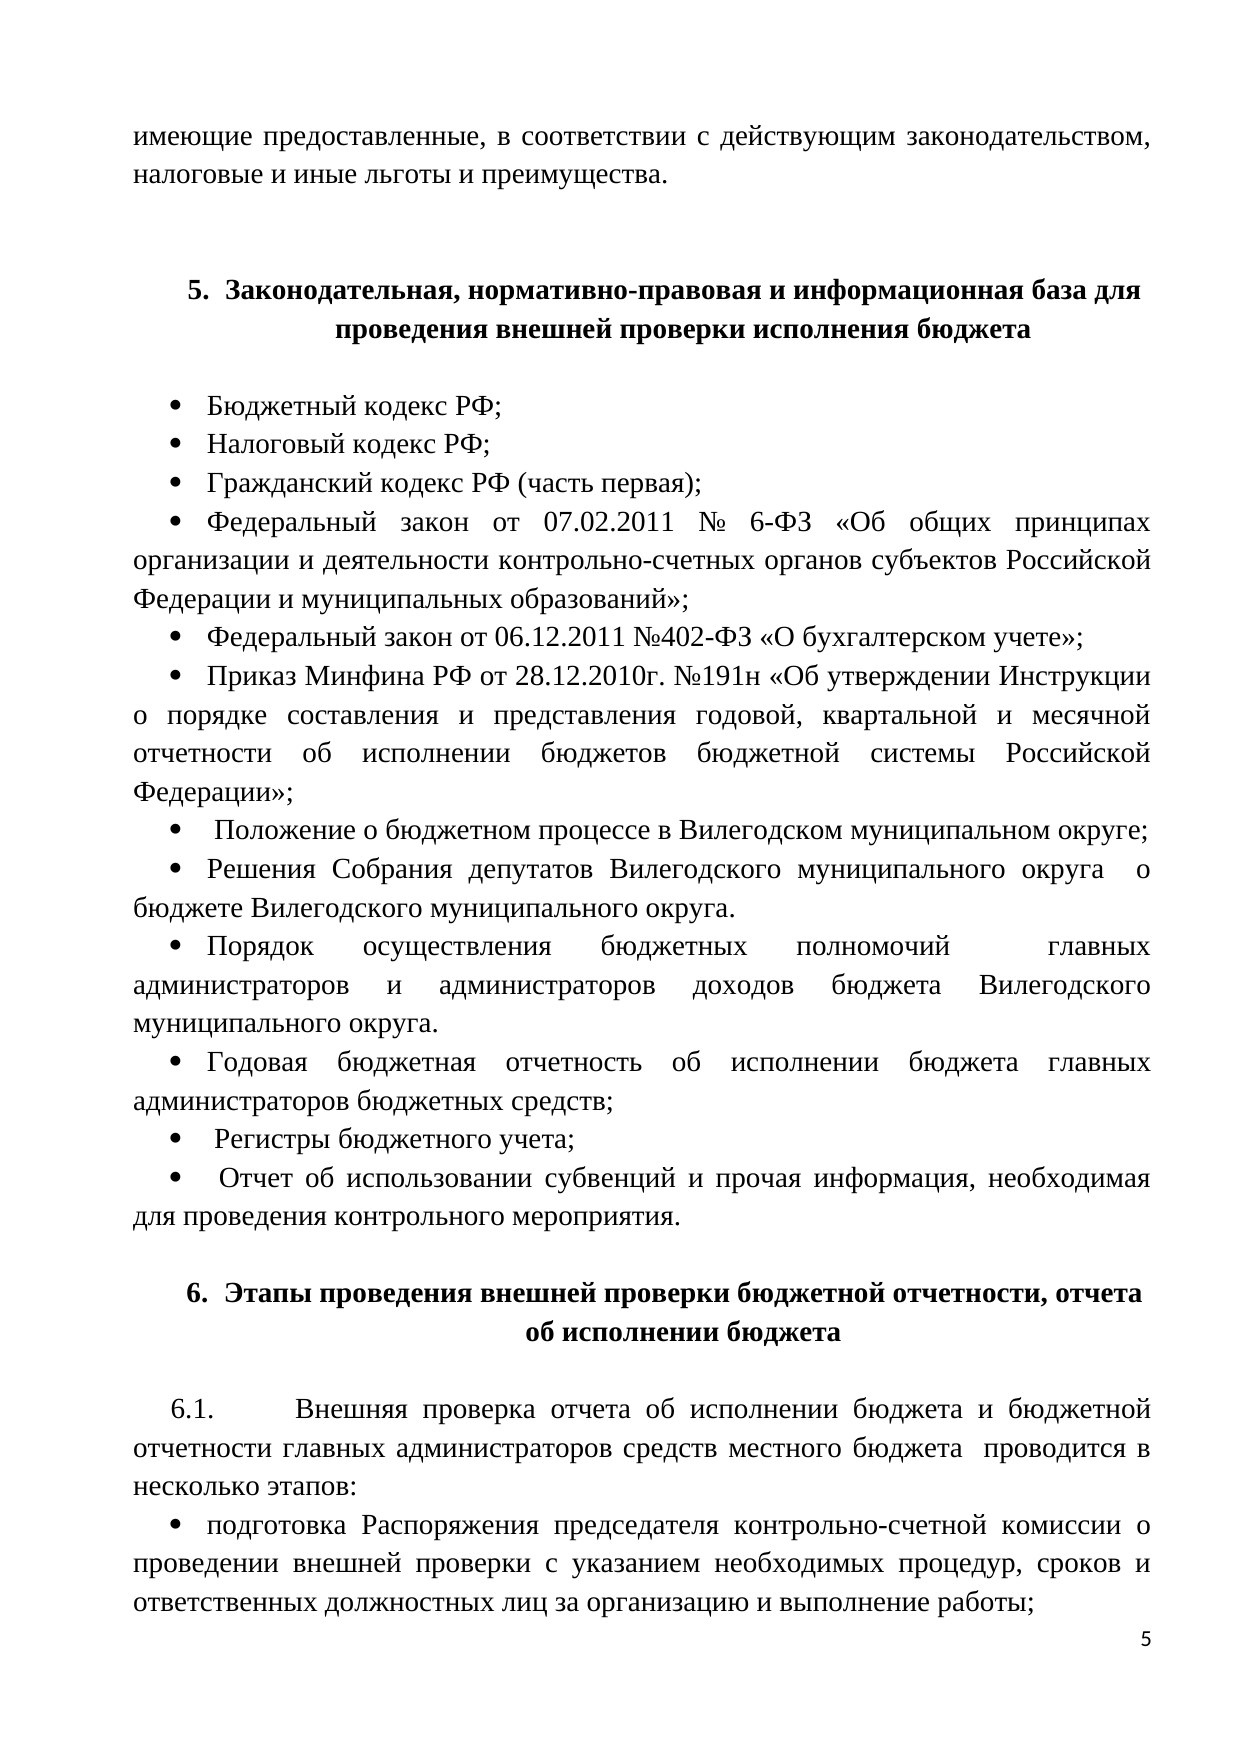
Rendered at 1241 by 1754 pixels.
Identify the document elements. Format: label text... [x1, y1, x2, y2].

list Этапы проведения внешней проверки бюджетной отчетности, отчета об исполнении бюджета [177, 1276, 1152, 1348]
list Порядок осуществления бюджетных полномочий главных администраторов и администраторов доходов бюджета Вилегодского муниципального округа. [133, 928, 1152, 1039]
list Решения Собрания депутатов Вилегодского муниципального округа о бюджете Вилегодского муниципального округа. [133, 851, 1152, 923]
list Внешняя проверка отчета об исполнении бюджета и бюджетной отчетности главных администраторов средств местного бюджета проводится в несколько этапов: [133, 1391, 1152, 1502]
list Налоговый кодекс РФ; [133, 427, 1152, 460]
list Приказ Минфина РФ от 28.12.2010г. №191н «Об утверждении Инструкции о порядке составления и представления годовой, квартальной и месячной отчетности об исполнении бюджетов бюджетной системы Российской Федерации»; [133, 658, 1152, 807]
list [133, 118, 1152, 190]
list Гражданский кодекс РФ (часть первая); [133, 465, 1152, 499]
list Законодательная, нормативно-правовая и информационная база для проведения внешней проверки исполнения бюджета [177, 272, 1152, 344]
list подготовка Распоряжения председателя контрольно-счетной комиссии о проведении внешней проверки с указанием необходимых процедур, сроков и ответственных должностных лиц за организацию и выполнение работы; [133, 1507, 1152, 1618]
list Годовая бюджетная отчетность об исполнении бюджета главных администраторов бюджетных средств; [133, 1044, 1152, 1116]
list Федеральный закон от 07.02.2011 № 6-ФЗ «Об общих принципах организации и деятельности контрольно-счетных органов субъектов Российской Федерации и муниципальных образований»; [133, 504, 1152, 614]
list Регистры бюджетного учета; [133, 1121, 1152, 1155]
list Положение о бюджетном процессе в Вилегодском муниципальном округе; [133, 812, 1152, 846]
list Бюджетный кодекс РФ; [133, 388, 1152, 422]
list Федеральный закон от 06.12.2011 №402-ФЗ «О бухгалтерском учете»; [133, 619, 1152, 653]
list Отчет об использовании субвенций и прочая информация, необходимая для проведения контрольного мероприятия. [133, 1160, 1152, 1232]
